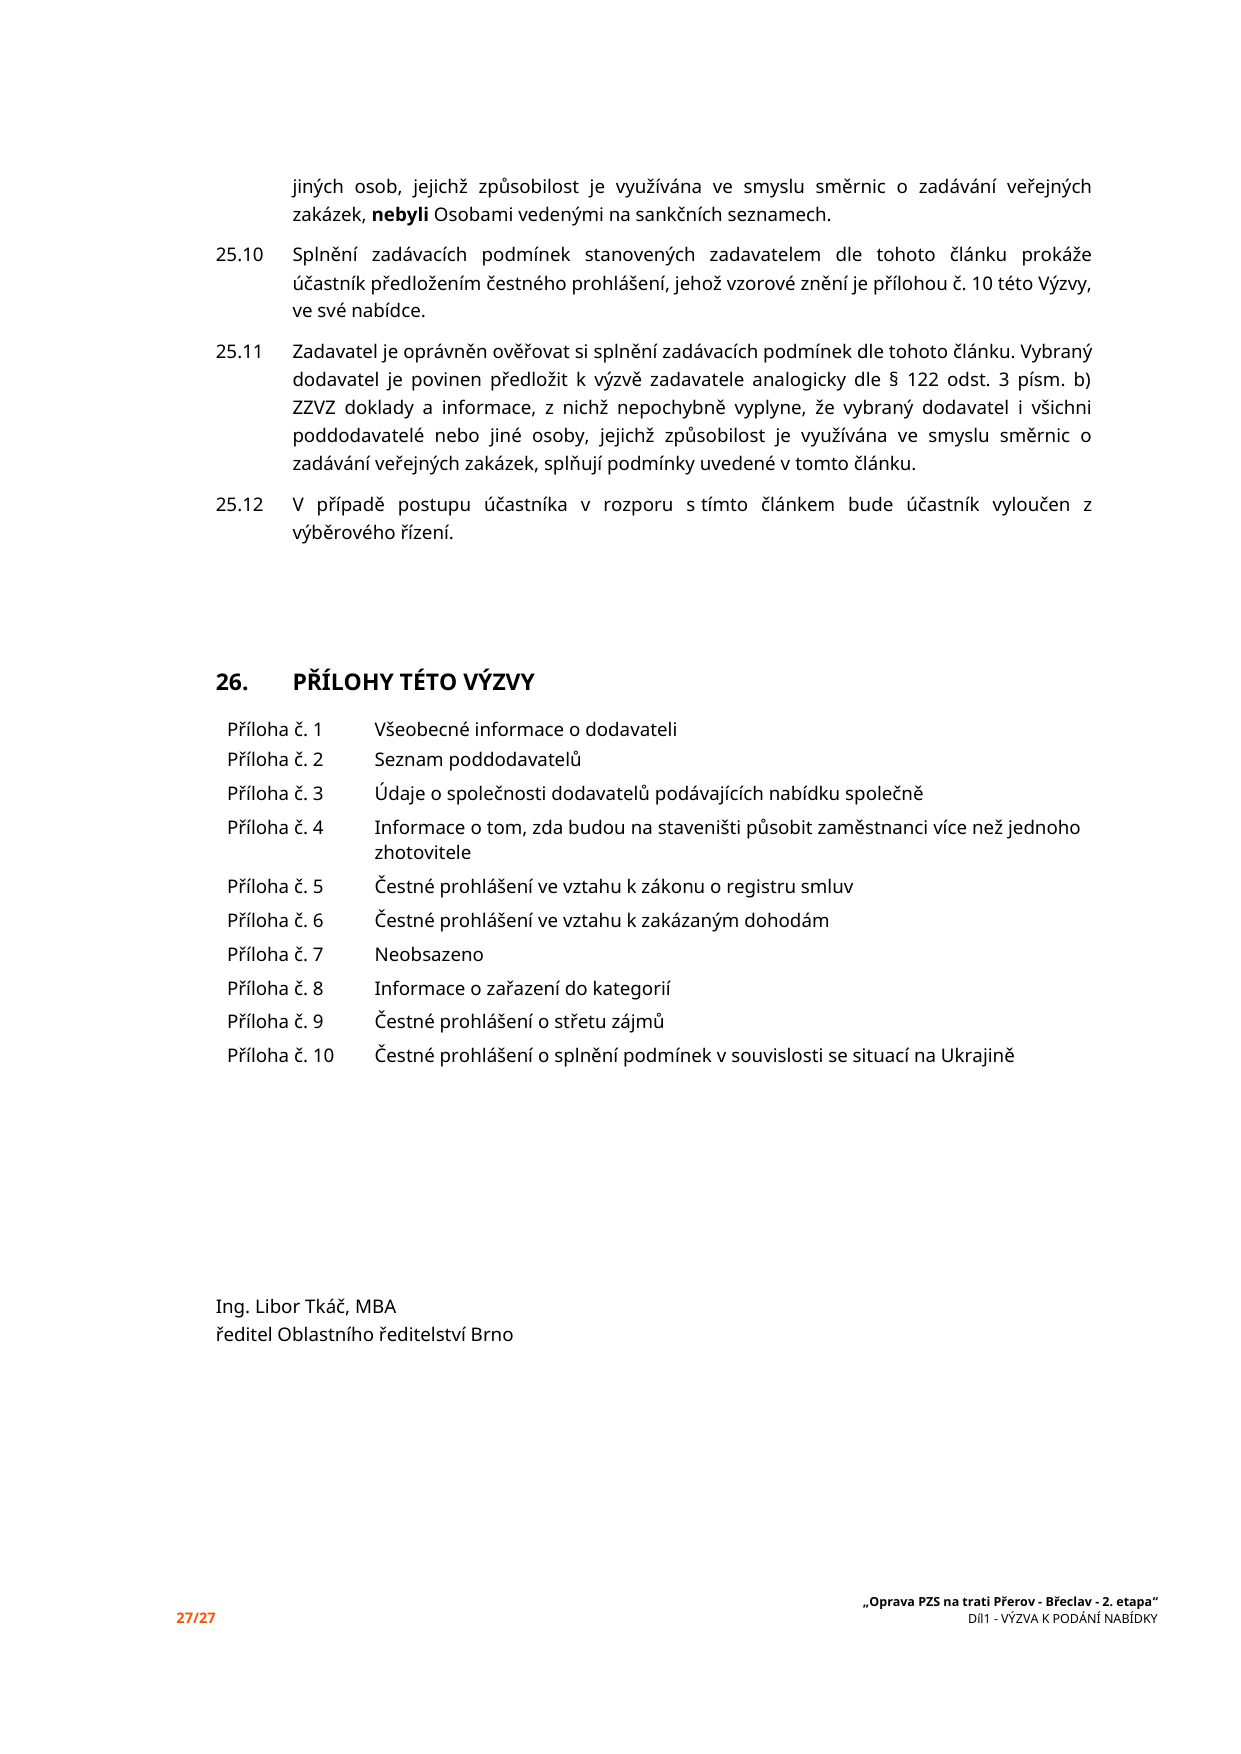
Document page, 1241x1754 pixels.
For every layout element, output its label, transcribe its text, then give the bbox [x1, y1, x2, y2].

table_cell Čestné prohlášení ve vztahu k zákonu o registru smluv [363, 869, 1093, 903]
table_cell Informace o zařazení do kategorií [363, 971, 1093, 1004]
table_cell Příloha č. 4 [216, 810, 363, 869]
text Zadavatel je oprávněn ověřovat si splnění zadávacích podmínek dle tohoto článku. Vybraný dodavatel je povinen předložit k výzvě zadavatele analogicky dle § 122 odst. 3 písm. b) ZZVZ doklady a informace, z nichž nepochybně vyplyne, že vybraný dodavatel i všichni poddodavatelé nebo jiné osoby, jejichž způsobilost je využívána ve smyslu směrnic o zadávání veřejných zakázek, splňují podmínky uvedené v tomto článku. [216, 338, 1093, 476]
table_header Příloha č. 1 Příloha č. 2 [216, 713, 363, 776]
table_cell Příloha č. 8 [216, 971, 363, 1004]
table_cell Čestné prohlášení o střetu zájmů [363, 1005, 1093, 1038]
table_cell Informace o tom, zda budou na staveništi působit zaměstnanci více než jednoho zhotovitele [363, 810, 1093, 869]
table_cell Čestné prohlášení ve vztahu k zakázaným dohodám [363, 903, 1093, 937]
text ředitel Oblastního ředitelství Brno [216, 1321, 1093, 1347]
table_cell Příloha č. 9 [216, 1005, 363, 1038]
table_header Všeobecné informace o dodavateli Seznam poddodavatelů [363, 713, 1093, 776]
table_cell Příloha č. 7 [216, 937, 363, 971]
table_cell Příloha č. 6 [216, 903, 363, 937]
table_cell Příloha č. 3 [216, 776, 363, 810]
text PŘÍLOHY TÉTO VÝZVY [216, 666, 1093, 697]
table_cell Příloha č. 5 [216, 869, 363, 903]
table_cell Příloha č. 10 [216, 1039, 363, 1072]
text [216, 173, 1093, 227]
table_cell Neobsazeno [363, 937, 1093, 971]
table_cell Čestné prohlášení o splnění podmínek v souvislosti se situací na Ukrajině [363, 1039, 1093, 1072]
text Ing. Libor Tkáč, MBA [216, 1293, 1093, 1319]
table_cell Údaje o společnosti dodavatelů podávajících nabídku společně [363, 776, 1093, 810]
text Splnění zadávacích podmínek stanovených zadavatelem dle tohoto článku prokáže účastník předložením čestného prohlášení, jehož vzorové znění je přílohou č. 10 této Výzvy, ve své nabídce. [216, 242, 1093, 323]
text V případě postupu účastníka v rozporu s tímto článkem bude účastník vyloučen z výběrového řízení. [216, 491, 1093, 544]
